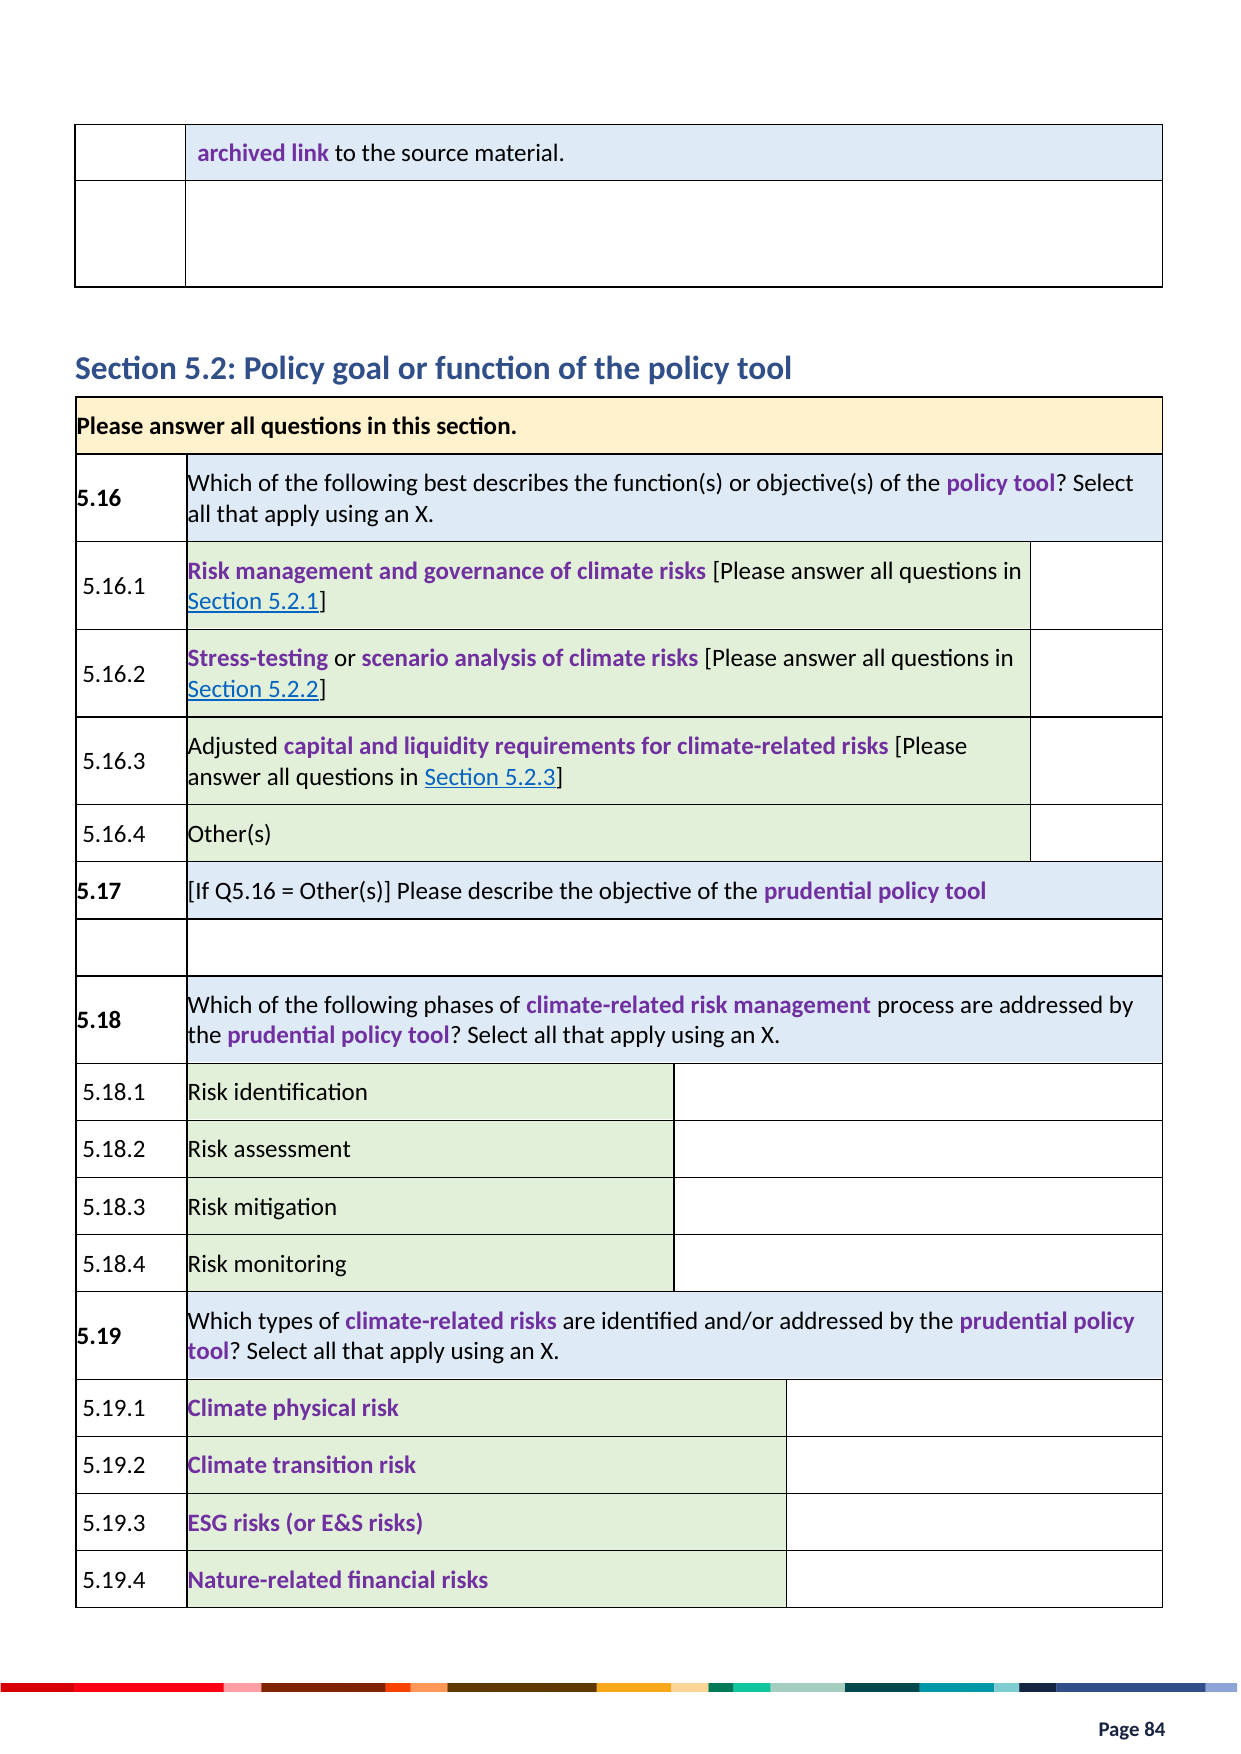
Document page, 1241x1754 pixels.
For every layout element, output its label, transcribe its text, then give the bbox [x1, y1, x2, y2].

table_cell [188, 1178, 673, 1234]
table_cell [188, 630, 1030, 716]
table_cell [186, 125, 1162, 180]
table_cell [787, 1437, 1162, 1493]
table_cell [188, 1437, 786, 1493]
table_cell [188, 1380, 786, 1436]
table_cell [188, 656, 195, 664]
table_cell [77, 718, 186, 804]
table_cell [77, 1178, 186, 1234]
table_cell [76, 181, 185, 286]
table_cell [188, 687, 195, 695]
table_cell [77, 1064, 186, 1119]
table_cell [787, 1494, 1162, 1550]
subtitle Section 5.2: Policy goal or function of the policy tool [75, 347, 1165, 388]
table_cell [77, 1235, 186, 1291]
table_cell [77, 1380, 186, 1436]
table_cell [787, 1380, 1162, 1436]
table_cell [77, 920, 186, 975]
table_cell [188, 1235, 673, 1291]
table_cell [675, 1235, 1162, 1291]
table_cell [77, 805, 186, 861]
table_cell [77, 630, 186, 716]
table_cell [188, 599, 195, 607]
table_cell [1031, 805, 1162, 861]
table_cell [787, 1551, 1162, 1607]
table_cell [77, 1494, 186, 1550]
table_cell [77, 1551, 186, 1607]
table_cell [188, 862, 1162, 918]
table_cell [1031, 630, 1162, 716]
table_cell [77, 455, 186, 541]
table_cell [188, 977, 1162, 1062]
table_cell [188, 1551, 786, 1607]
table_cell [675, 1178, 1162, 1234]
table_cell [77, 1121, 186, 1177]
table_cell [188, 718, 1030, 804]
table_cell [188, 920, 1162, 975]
picture [0, 1683, 1236, 1692]
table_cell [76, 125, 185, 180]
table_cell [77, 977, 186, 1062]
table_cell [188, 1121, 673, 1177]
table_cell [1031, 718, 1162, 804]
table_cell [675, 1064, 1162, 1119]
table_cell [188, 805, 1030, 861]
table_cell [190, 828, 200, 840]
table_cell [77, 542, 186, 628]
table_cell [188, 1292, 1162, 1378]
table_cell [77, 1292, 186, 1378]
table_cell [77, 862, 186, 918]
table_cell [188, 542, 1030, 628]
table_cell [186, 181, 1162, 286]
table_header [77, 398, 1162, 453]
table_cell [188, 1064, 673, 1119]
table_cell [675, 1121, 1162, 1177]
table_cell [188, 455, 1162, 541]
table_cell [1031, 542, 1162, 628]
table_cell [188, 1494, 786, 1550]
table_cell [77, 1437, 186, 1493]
